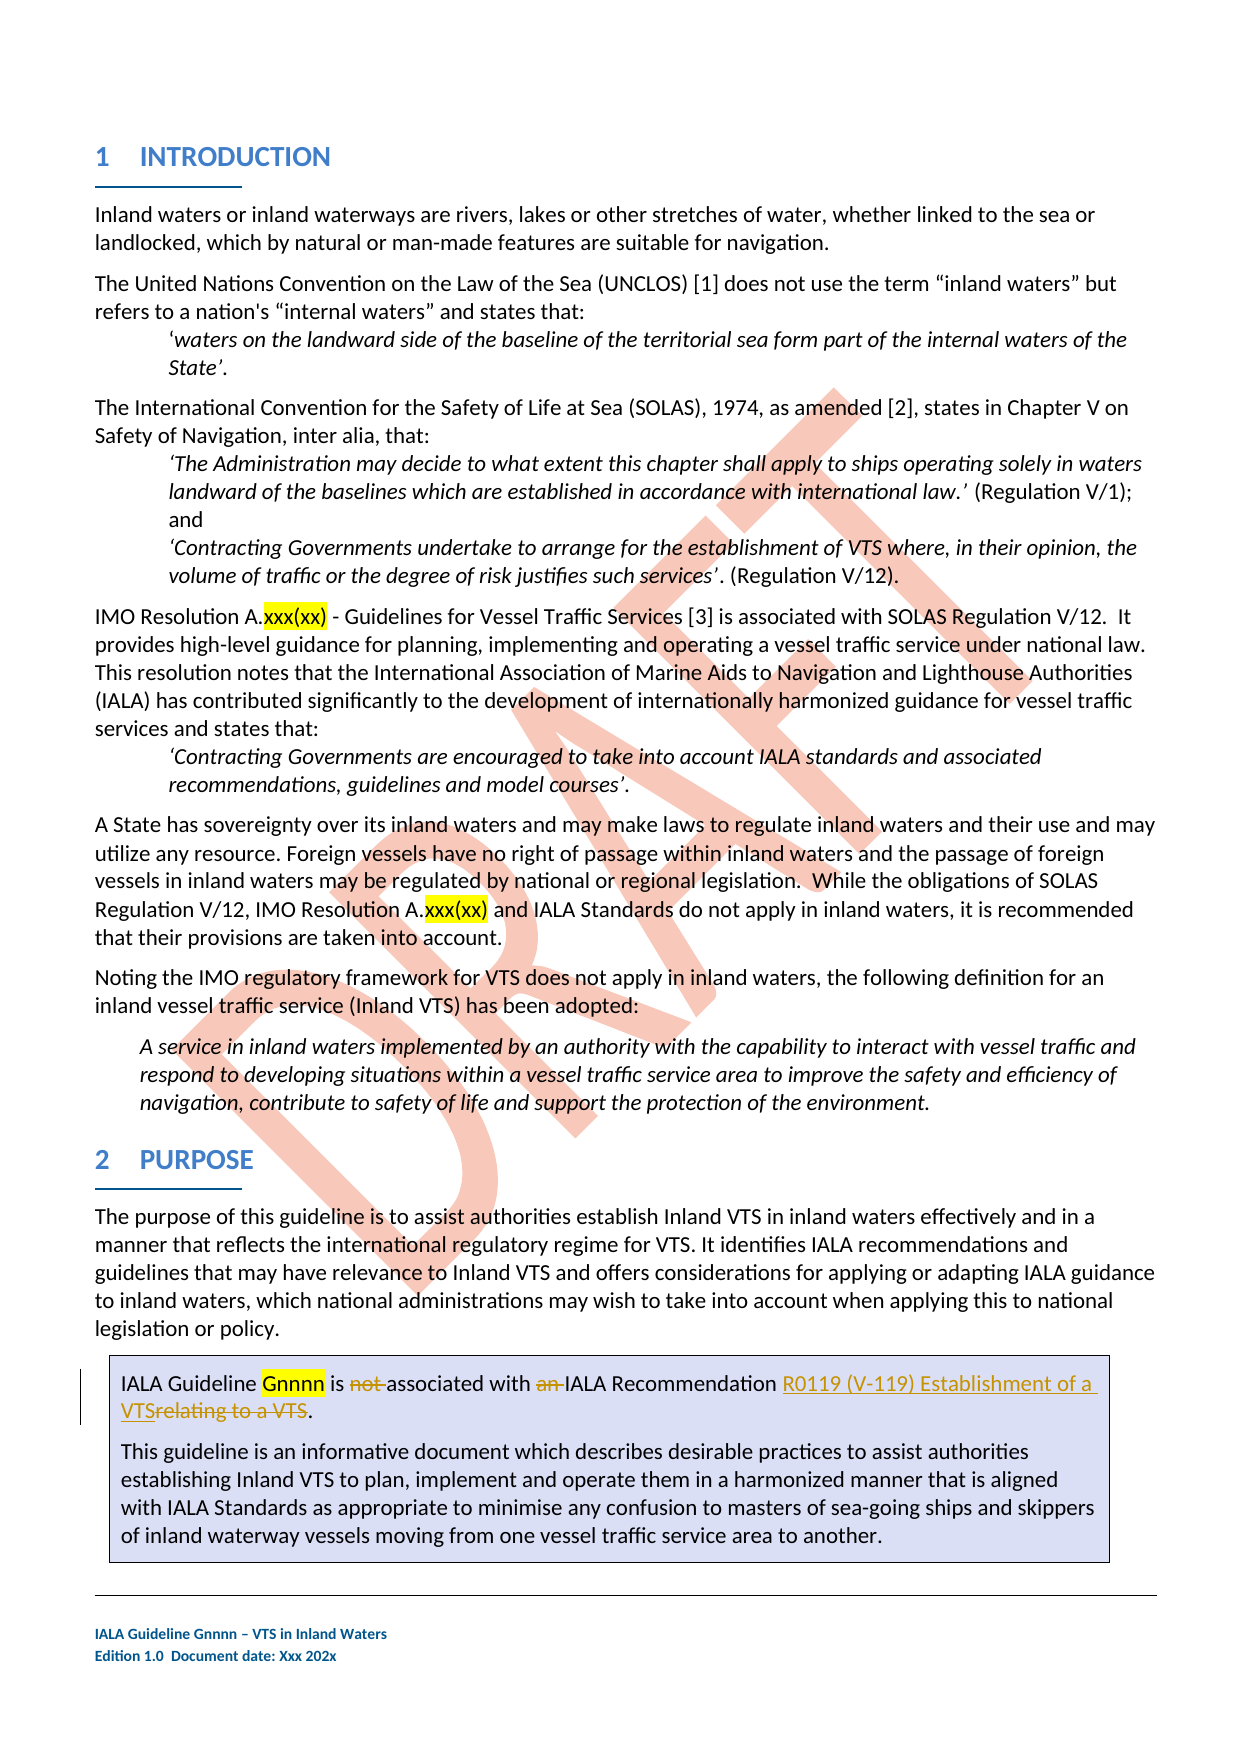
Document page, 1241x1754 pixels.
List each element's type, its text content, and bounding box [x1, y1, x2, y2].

text ‘waters on the landward side of the baseline of the territorial sea form part of the internal waters of the State’. [168, 325, 1157, 381]
text Inland waters or inland waterways are rivers, lakes or other stretches of water, whether linked to the sea or landlocked, which by natural or man-made features are suitable for navigation. [94, 200, 1157, 256]
text The International Convention for the Safety of Life at Sea (SOLAS), 1974, as amended [2], states in Chapter V on Safety of Navigation, inter alia, that: [94, 393, 1157, 449]
text The United Nations Convention on the Law of the Sea (UNCLOS) [1] does not use the term “inland waters” but refers to a nation's “internal waters” and states that: [94, 269, 1157, 325]
text ‘Contracting Governments are encouraged to take into account IALA standards and associated recommendations, guidelines and model courses’. [168, 742, 1157, 798]
text A State has sovereignty over its inland waters and may make laws to regulate inland waters and their use and may utilize any resource. Foreign vessels have no right of passage within inland waters and the passage of foreign vessels in inland waters may be regulated by national or regional legislation. While the obligations of SOLAS Regulation V/12, IMO Resolution A.xxx(xx) and IALA Standards do not apply in inland waters, it is recommended that their provisions are taken into account. [94, 811, 1157, 951]
text Noting the IMO regulatory framework for VTS does not apply in inland waters, the following definition for an inland vessel traffic service (Inland VTS) has been adopted: [94, 963, 1157, 1019]
subtitle INTRODUCTION [94, 138, 1157, 174]
text ‘Contracting Governments undertake to arrange for the establishment of VTS where, in their opinion, the volume of traffic or the degree of risk justifies such services’. (Regulation V/12). [168, 533, 1157, 589]
text A service in inland waters implemented by an authority with the capability to interact with vessel traffic and respond to developing situations within a vessel traffic service area to improve the safety and efficiency of navigation, contribute to safety of life and support the protection of the environment. [139, 1032, 1157, 1116]
table_header IALA Guideline Gnnnn is associated with IALA Recommendation . This guideline is an informative document which describes desirable practices to assist authorities establishing Inland VTS to plan, implement and operate them in a harmonized manner that is aligned with IALA Standards as appropriate to minimise any confusion to masters of sea-going ships and skippers of inland waterway vessels moving from one vessel traffic service area to another. [110, 1356, 1109, 1562]
text ‘The Administration may decide to what extent this chapter shall apply to ships operating solely in waters landward of the baselines which are established in accordance with international law.’ (Regulation V/1); and [168, 449, 1157, 533]
text IMO Resolution A.xxx(xx) - Guidelines for Vessel Traffic Services [3] is associated with SOLAS Regulation V/12. It provides high-level guidance for planning, implementing and operating a vessel traffic service under national law. This resolution notes that the International Association of Marine Aids to Navigation and Lighthouse Authorities (IALA) has contributed significantly to the development of internationally harmonized guidance for vessel traffic services and states that: [94, 602, 1157, 742]
text The purpose of this guideline is to assist authorities establish Inland VTS in inland waters effectively and in a manner that reflects the international regulatory regime for VTS. It identifies IALA recommendations and guidelines that may have relevance to Inland VTS and offers considerations for applying or adapting IALA guidance to inland waters, which national administrations may wish to take into account when applying this to national legislation or policy. [94, 1202, 1157, 1343]
subtitle PURPOSE [94, 1141, 1157, 1176]
